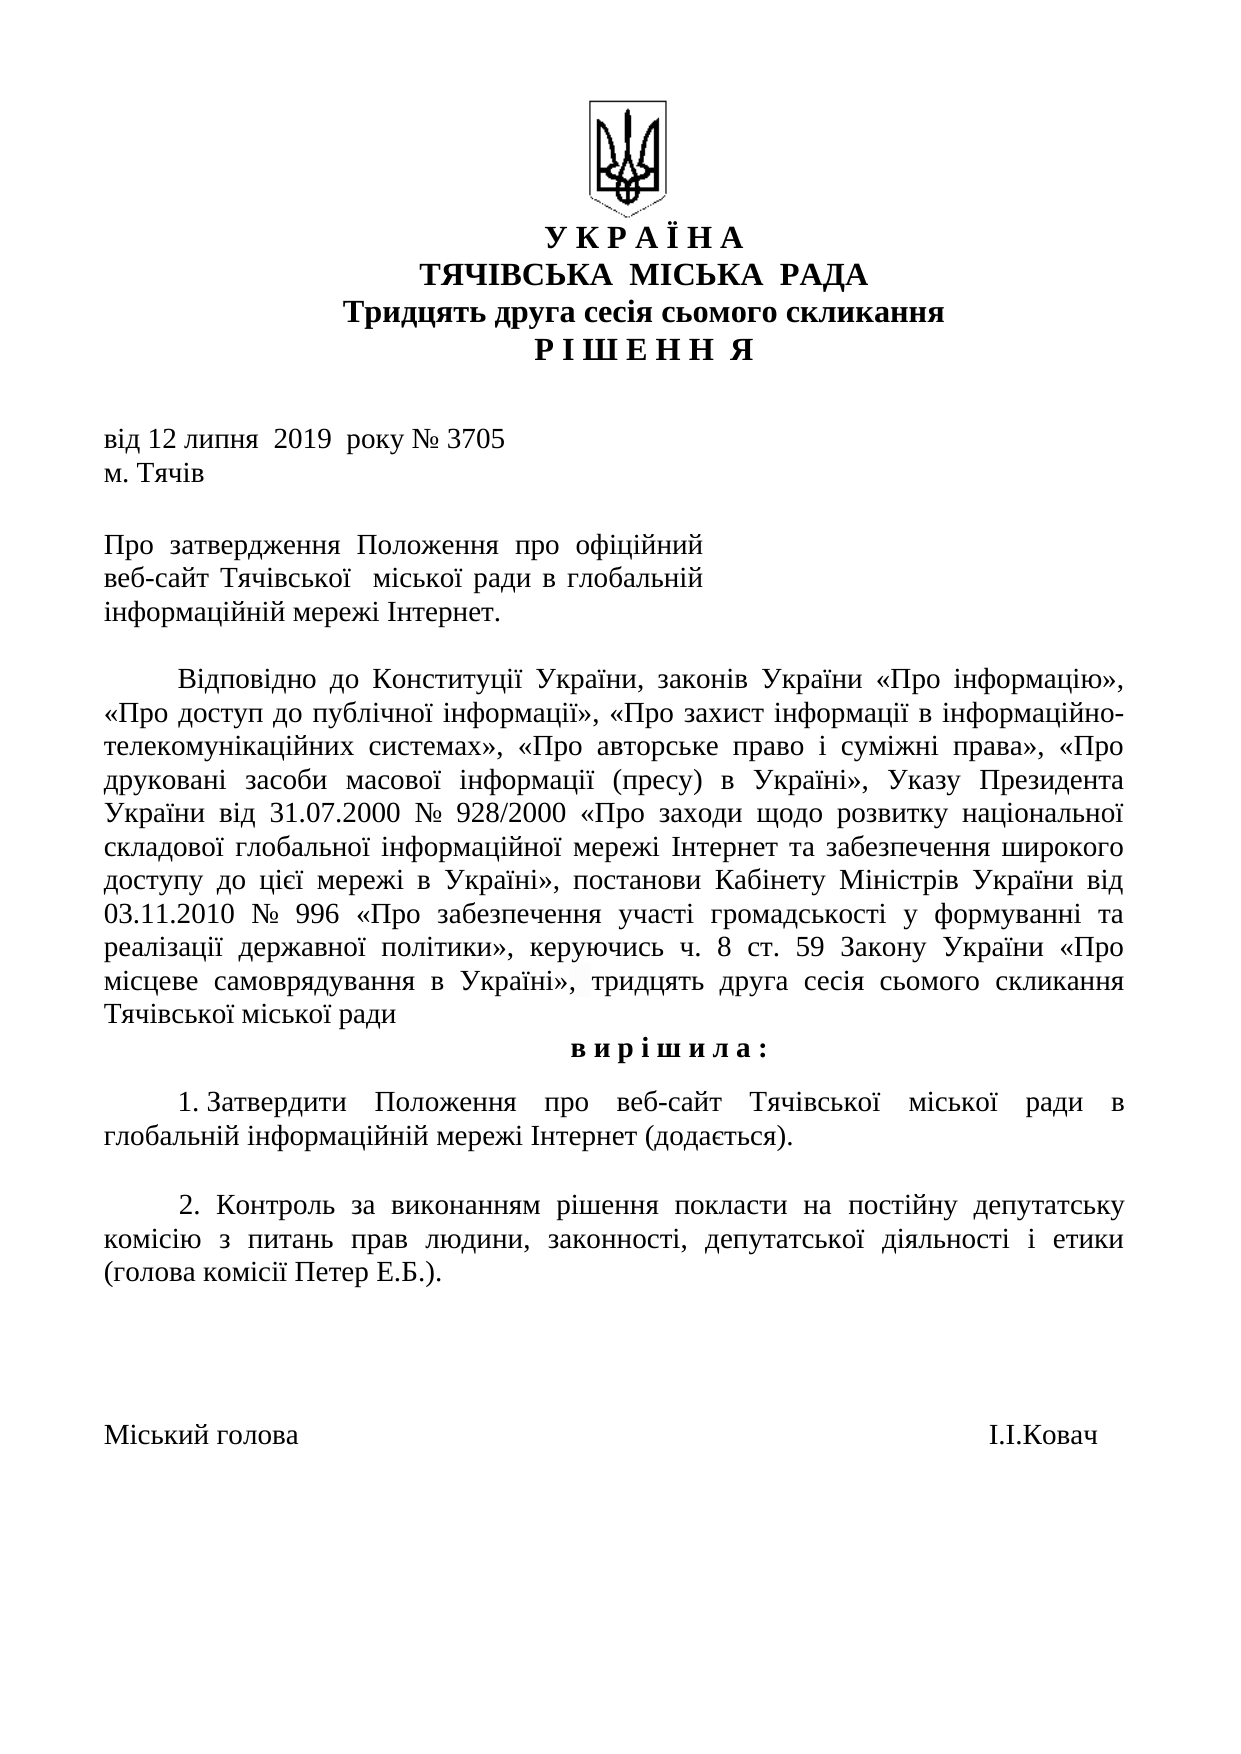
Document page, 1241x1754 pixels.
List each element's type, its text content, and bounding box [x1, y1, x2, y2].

text 1. Затвердити Положення про веб-сайт Тячівської міської ради в глобальній інформаційній мережі Інтернет (додається). [103, 1084, 1125, 1152]
text Тридцять друга сесія сьомого скликання [103, 293, 1125, 330]
text У К Р А Ї Н А [103, 219, 1125, 256]
text Про затвердження Положення про офіційний веб-сайт Тячівської міської ради в глобальній інформаційній мережі Інтернет. [103, 527, 703, 628]
text м. Тячів [103, 455, 1125, 488]
text Міський голова І.І.Ковач [103, 1417, 1159, 1451]
text Відповідно до Конституції України, законів України «Про інформацію», «Про доступ до публічної інформації», «Про захист інформації в інформаційно-телекомунікаційних системах», «Про авторське право і суміжні права», «Про друковані засоби масової інформації (пресу) в Україні», Указу Президента України від 31.07.2000 № 928/2000 «Про заходи щодо розвитку національної складової глобальної інформаційної мережі Інтернет та забезпечення широкого доступу до цієї мережі в Україні», постанови Кабінету Міністрів України від 03.11.2010 № 996 «Про забезпечення участі громадськості у формуванні та реалізації державної політики», керуючись ч. 8 ст. 59 Закону України «Про місцеве самоврядування в Україні», тридцять друга сесія сьомого скликання Тячівської міської ради [103, 661, 1125, 1030]
text ТЯЧІВСЬКА МІСЬКА РАДА [103, 256, 1125, 293]
text Р І Ш Е Н Н Я [103, 330, 1125, 367]
text від 12 липня 2019 року № 3705 [103, 421, 1125, 455]
text в и р і ш и л а : [103, 1030, 1159, 1064]
text 2. Контроль за виконанням рішення покласти на постійну депутатську комісію з питань прав людини, законності, депутатської діяльності і етики (голова комісії Петер Е.Б.). [103, 1187, 1125, 1288]
